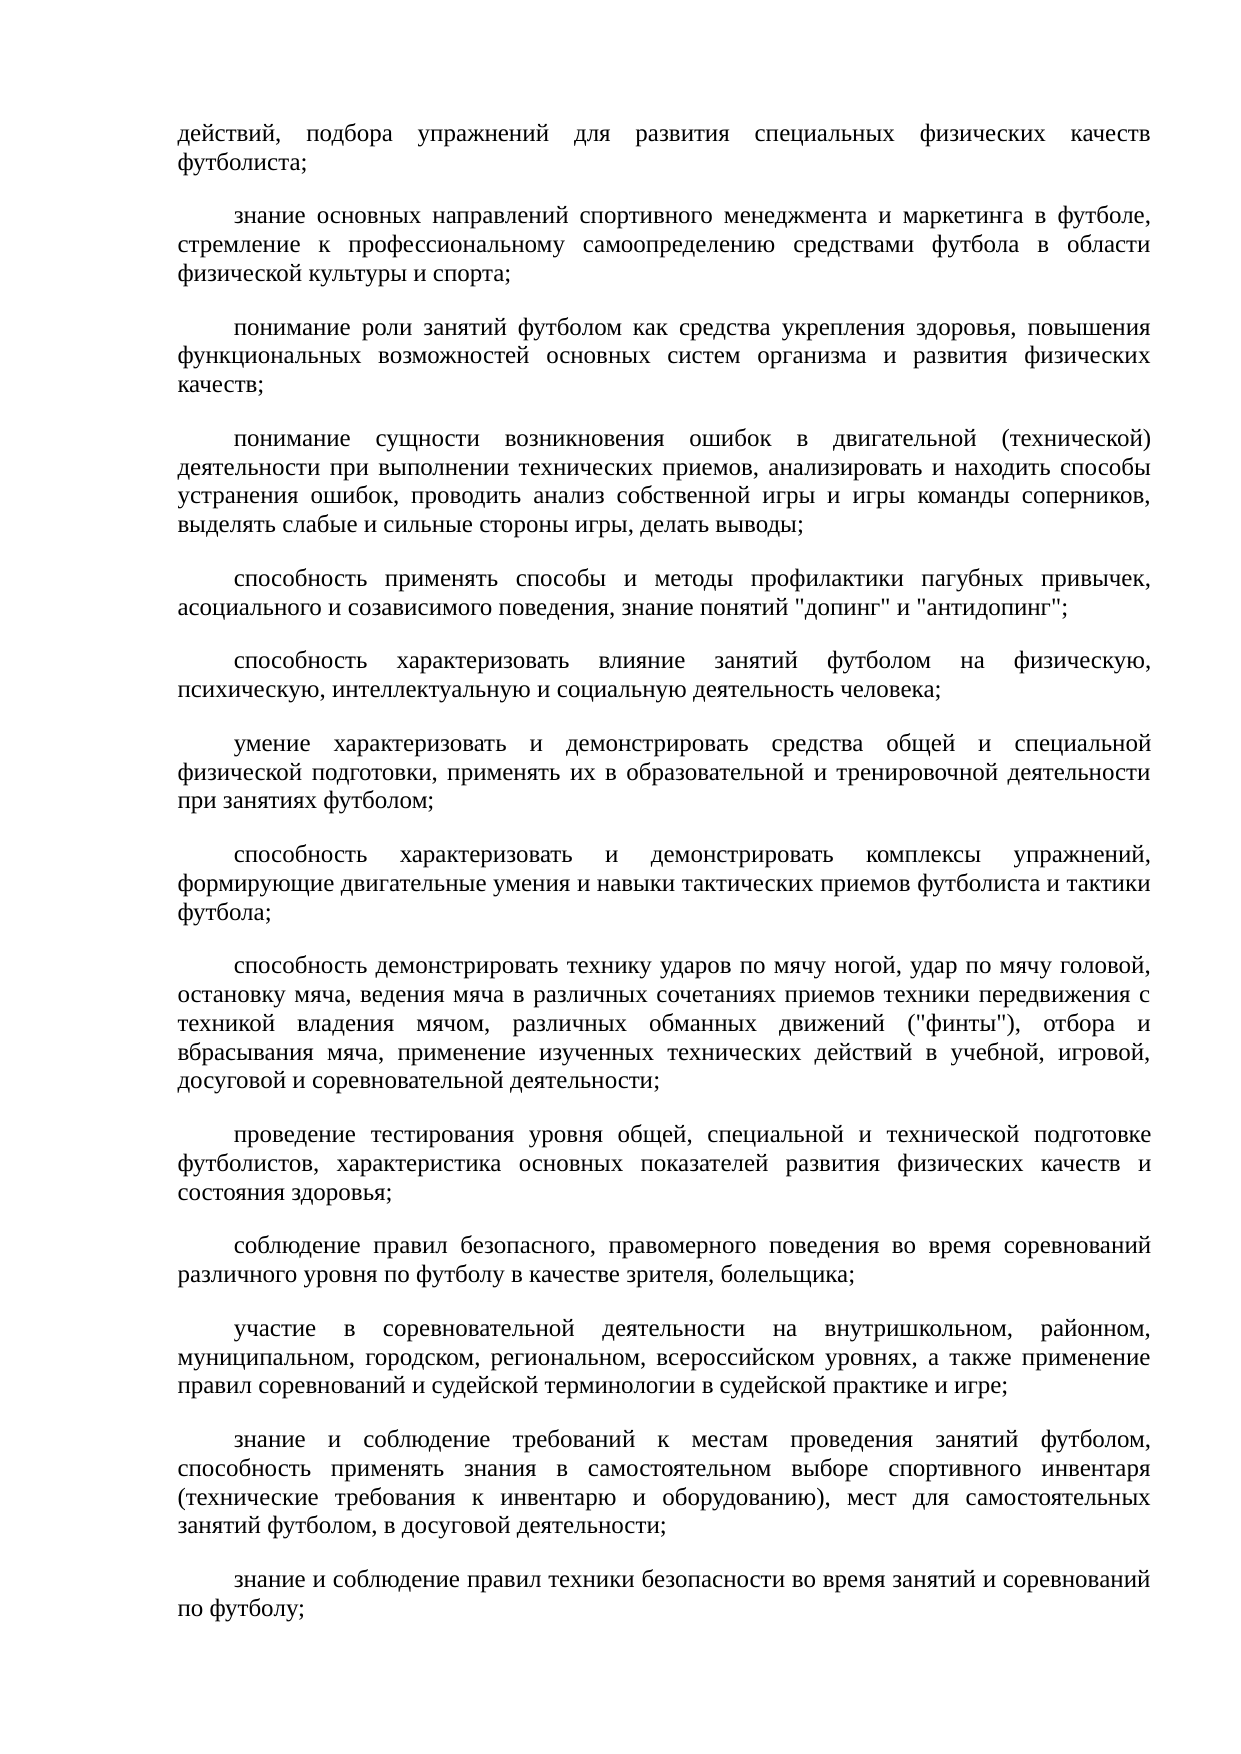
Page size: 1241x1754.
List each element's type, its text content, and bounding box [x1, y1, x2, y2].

text участие в соревновательной деятельности на внутришкольном, районном, муниципальном, городском, региональном, всероссийском уровнях, а также применение правил соревнований и судейской терминологии в судейской практике и игре; [177, 1313, 1152, 1399]
text соблюдение правил безопасного, правомерного поведения во время соревнований различного уровня по футболу в качестве зрителя, болельщика; [177, 1231, 1152, 1288]
text знание основных направлений спортивного менеджмента и маркетинга в футболе, стремление к профессиональному самоопределению средствами футбола в области физической культуры и спорта; [177, 201, 1152, 287]
text способность демонстрировать технику ударов по мячу ногой, удар по мячу головой, остановку мяча, ведения мяча в различных сочетаниях приемов техники передвижения с техникой владения мячом, различных обманных движений ("финты"), отбора и вбрасывания мяча, применение изученных технических действий в учебной, игровой, досуговой и соревновательной деятельности; [177, 951, 1152, 1094]
text способность применять способы и методы профилактики пагубных привычек, асоциального и созависимого поведения, знание понятий "допинг" и "антидопинг"; [177, 563, 1152, 621]
text умение характеризовать и демонстрировать средства общей и специальной физической подготовки, применять их в образовательной и тренировочной деятельности при занятиях футболом; [177, 728, 1152, 814]
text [177, 118, 1152, 176]
text способность характеризовать влияние занятий футболом на физическую, психическую, интеллектуальную и социальную деятельность человека; [177, 646, 1152, 703]
text проведение тестирования уровня общей, специальной и технической подготовке футболистов, характеристика основных показателей развития физических качеств и состояния здоровья; [177, 1119, 1152, 1206]
text понимание сущности возникновения ошибок в двигательной (технической) деятельности при выполнении технических приемов, анализировать и находить способы устранения ошибок, проводить анализ собственной игры и игры команды соперников, выделять слабые и сильные стороны игры, делать выводы; [177, 423, 1152, 538]
text знание и соблюдение правил техники безопасности во время занятий и соревнований по футболу; [177, 1564, 1152, 1622]
text способность характеризовать и демонстрировать комплексы упражнений, формирующие двигательные умения и навыки тактических приемов футболиста и тактики футбола; [177, 839, 1152, 926]
text понимание роли занятий футболом как средства укрепления здоровья, повышения функциональных возможностей основных систем организма и развития физических качеств; [177, 312, 1152, 398]
text знание и соблюдение требований к местам проведения занятий футболом, способность применять знания в самостоятельном выборе спортивного инвентаря (технические требования к инвентарю и оборудованию), мест для самостоятельных занятий футболом, в досуговой деятельности; [177, 1424, 1152, 1539]
